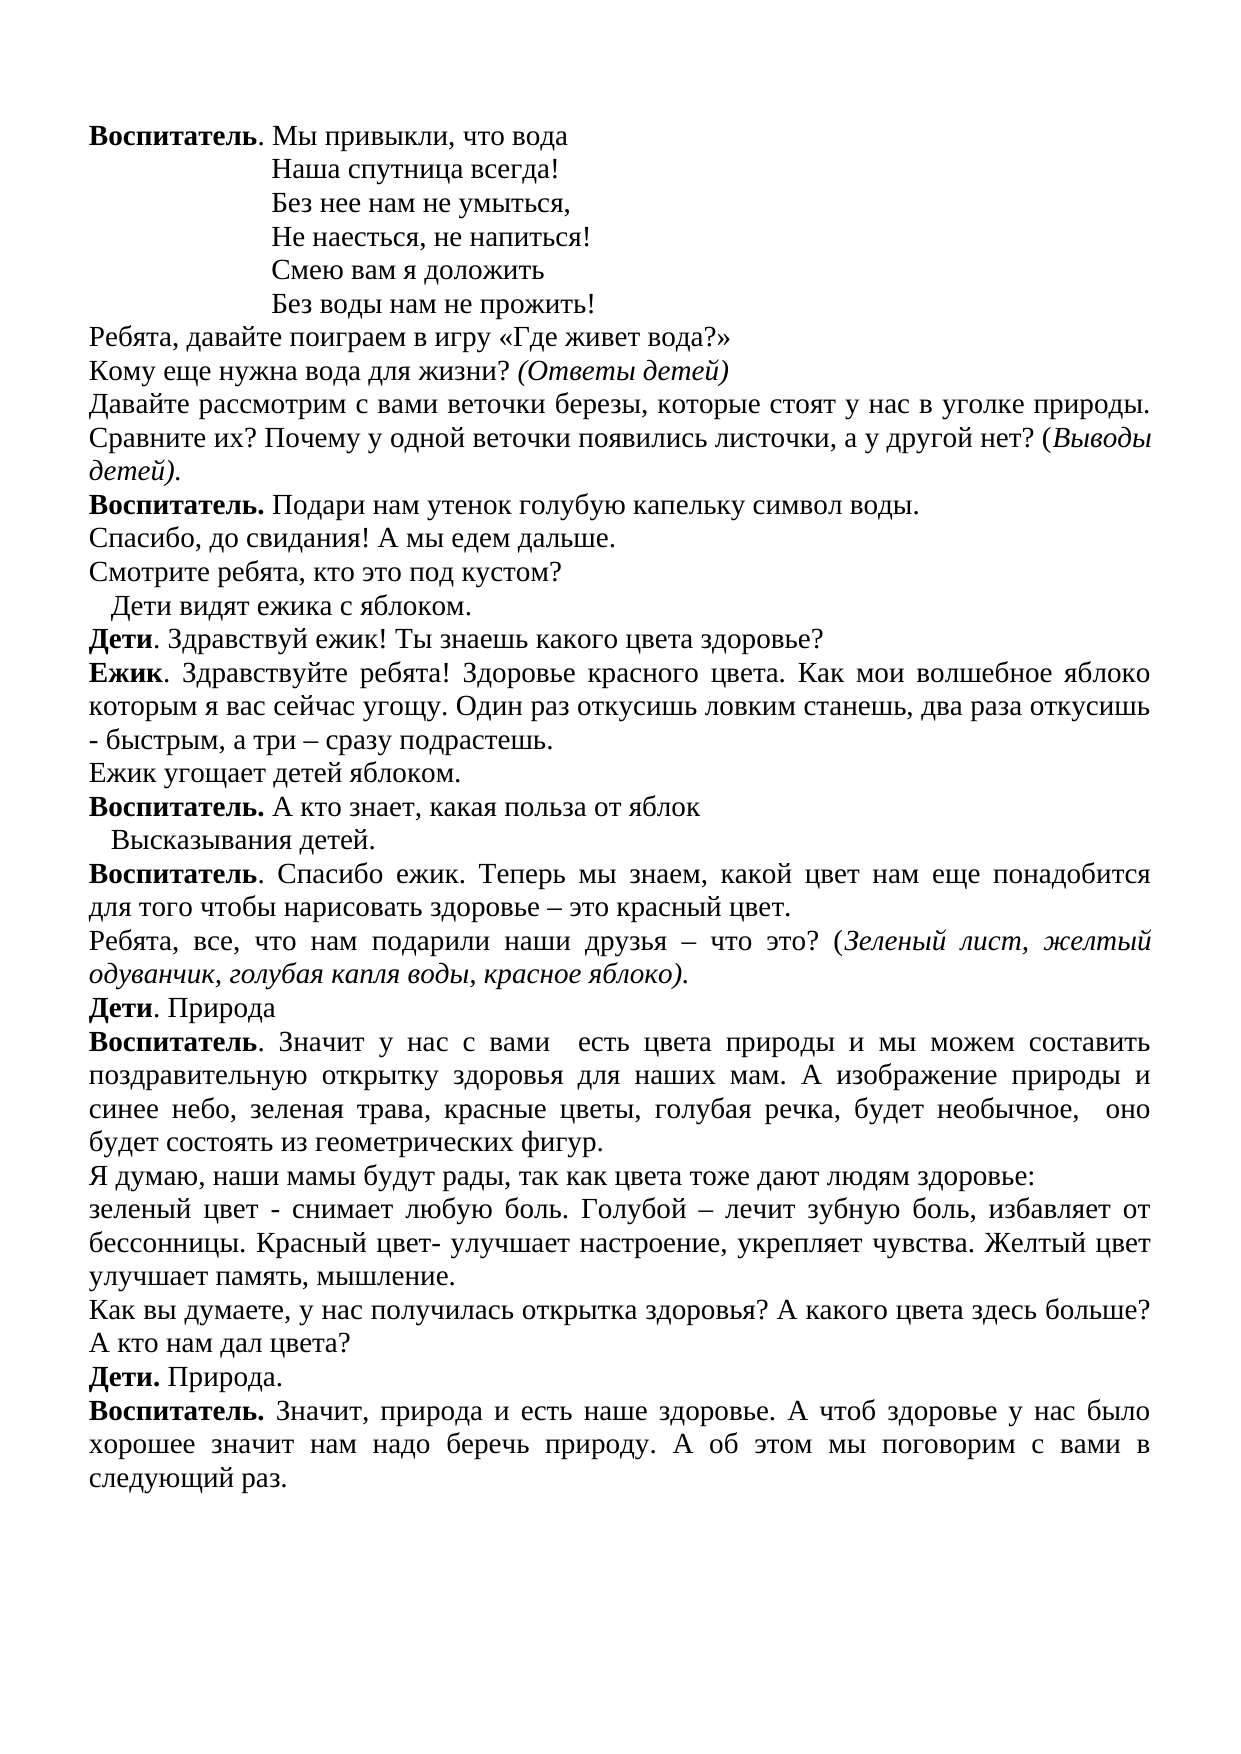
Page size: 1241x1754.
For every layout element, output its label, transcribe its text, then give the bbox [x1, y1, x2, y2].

text Воспитатель. Значит, природа и есть наше здоровье. А чтоб здоровье у нас было хорошее значит нам надо беречь природу. А об этом мы поговорим с вами в следующий раз. [89, 1393, 1152, 1493]
text Воспитатель. Мы привыкли, что вода [89, 118, 1152, 152]
text зеленый цвет - снимает любую боль. Голубой – лечит зубную боль, избавляет от бессонницы. Красный цвет- улучшает настроение, укрепляет чувства. Желтый цвет улучшает память, мышление. [89, 1191, 1152, 1292]
text Дети видят ежика с яблоком. [89, 588, 1152, 621]
text Высказывания детей. [89, 822, 1152, 856]
text Дети. Природа. [89, 1359, 1152, 1393]
text Дети. Природа [89, 990, 1152, 1024]
text Я думаю, наши мамы будут рады, так как цвета тоже дают людям здоровье: [89, 1158, 1152, 1191]
text Воспитатель. Спасибо ежик. Теперь мы знаем, какой цвет нам еще понадобится для того чтобы нарисовать здоровье – это красный цвет. [89, 856, 1152, 923]
text Дети. Здравствуй ежик! Ты знаешь какого цвета здоровье? [89, 621, 1152, 655]
text Наша спутница всегда! [89, 152, 1152, 185]
text Ежик угощает детей яблоком. [89, 755, 1152, 789]
text Ребята, все, что нам подарили наши друзья – что это? (Зеленый лист, желтый одуванчик, голубая капля воды, красное яблоко). [89, 923, 1152, 990]
text Ежик. Здравствуйте ребята! Здоровье красного цвета. Как мои волшебное яблоко которым я вас сейчас угощу. Один раз откусишь ловким станешь, два раза откусишь - быстрым, а три – сразу подрастешь. [89, 655, 1152, 755]
text Спасибо, до свидания! А мы едем дальше. [89, 521, 1152, 554]
text Ребята, давайте поиграем в игру «Где живет вода?» [89, 319, 1152, 353]
text Воспитатель. А кто знает, какая польза от яблок [89, 789, 1152, 822]
text Смею вам я доложить [89, 252, 1152, 286]
text Смотрите ребята, кто это под кустом? [89, 554, 1152, 588]
text Воспитатель. Значит у нас с вами есть цвета природы и мы можем составить поздравительную открытку здоровья для наших мам. А изображение природы и синее небо, зеленая трава, красные цветы, голубая речка, будет необычное, оно будет состоять из геометрических фигур. [89, 1024, 1152, 1158]
text Воспитатель. Подари нам утенок голубую капельку символ воды. [89, 487, 1152, 521]
text Как вы думаете, у нас получилась открытка здоровья? А какого цвета здесь больше? А кто нам дал цвета? [89, 1292, 1152, 1359]
text Давайте рассмотрим с вами веточки березы, которые стоят у нас в уголке природы. Сравните их? Почему у одной веточки появились листочки, а у другой нет? (Выводы детей). [89, 386, 1152, 487]
text Кому еще нужна вода для жизни? (Ответы детей) [89, 353, 1152, 386]
text Без воды нам не прожить! [89, 286, 1152, 319]
text Без нее нам не умыться, [89, 185, 1152, 219]
text Не наесться, не напиться! [89, 219, 1152, 252]
